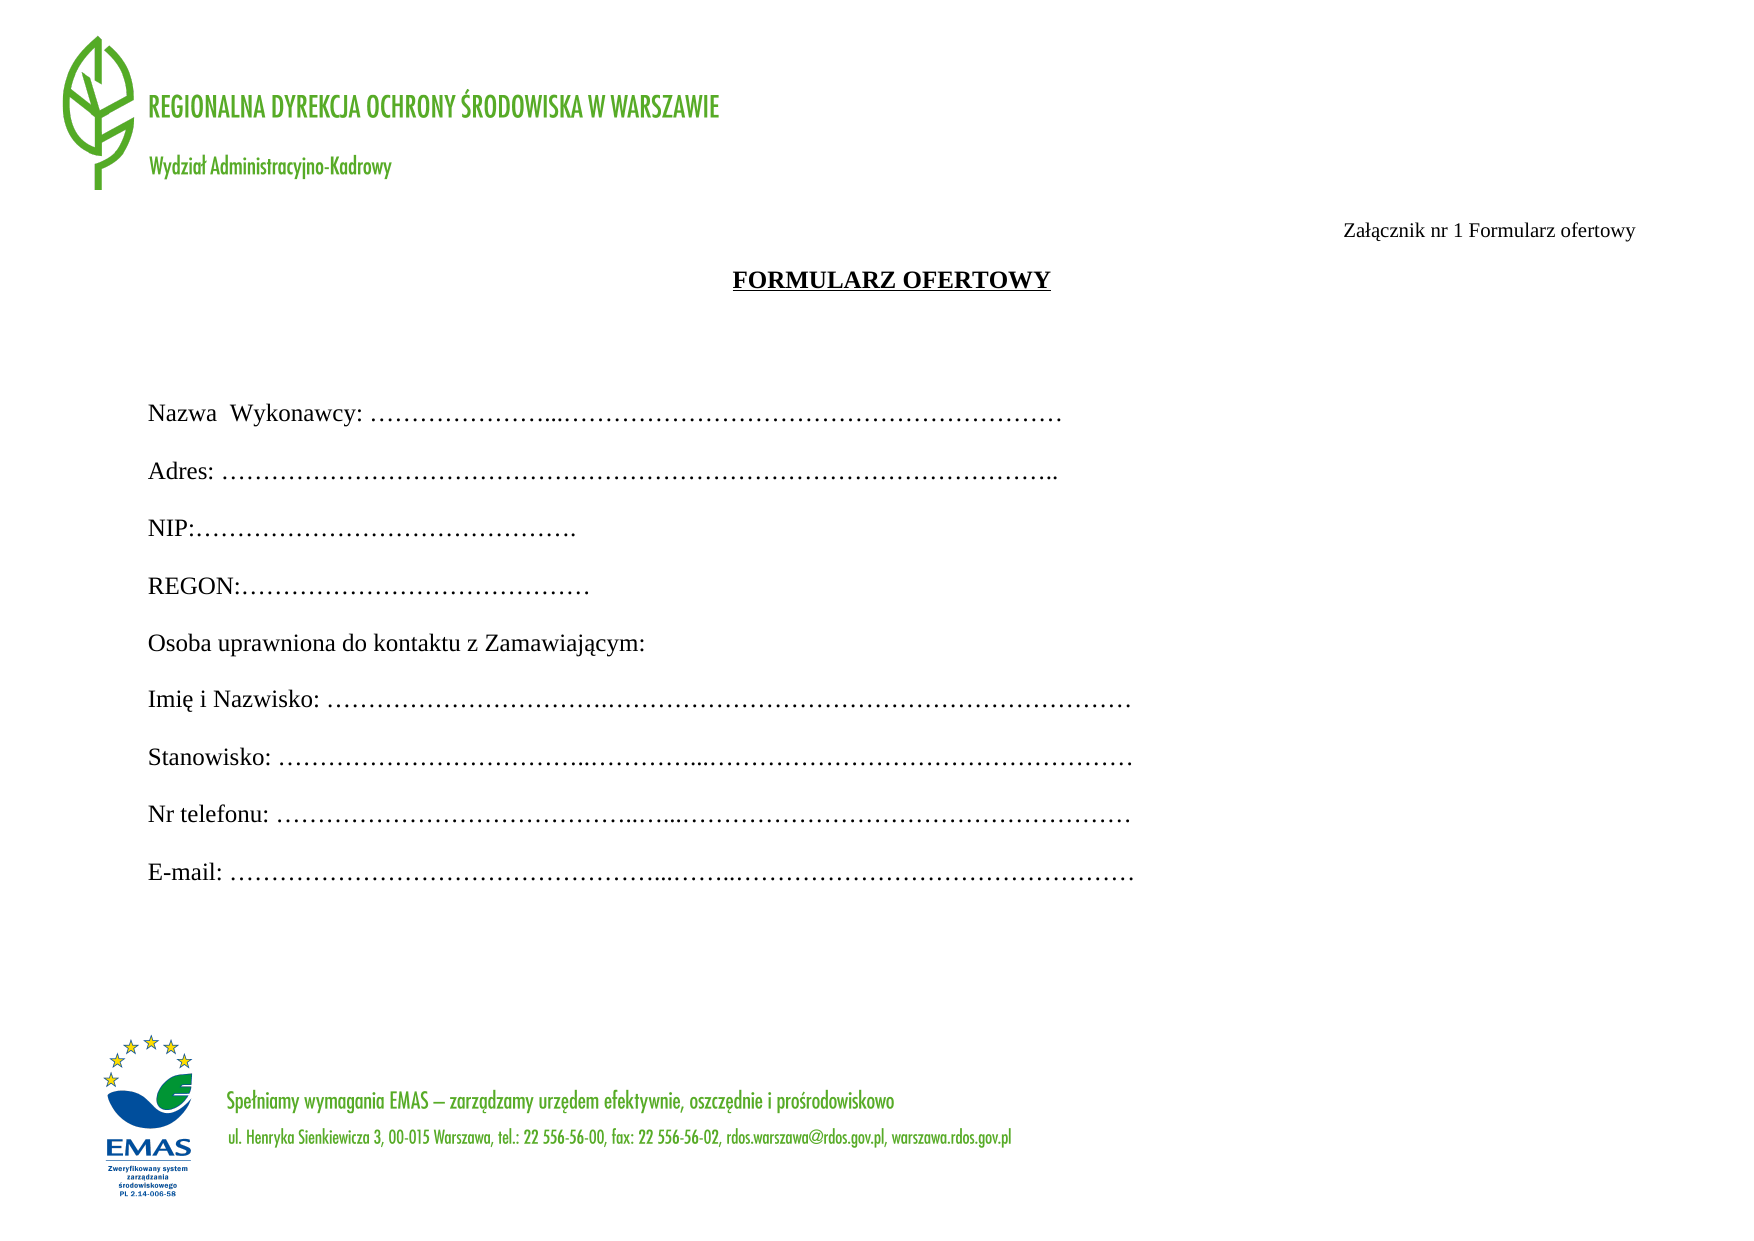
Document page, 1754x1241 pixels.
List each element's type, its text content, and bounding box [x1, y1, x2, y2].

text Nr telefonu: ……………………………………..…...……………………………………………… [148, 799, 1636, 828]
text FORMULARZ OFERTOWY [148, 265, 1636, 294]
text Stanowisko: ………………………………..…………...…………………………………………… [148, 742, 1636, 770]
text Załącznik nr 1 Formularz ofertowy [148, 218, 1636, 242]
picture [59, 35, 864, 191]
text E-mail: ……………………………………………...……..………………………………………… [148, 857, 1636, 885]
text Adres: ……………………………………………………………………………………….. [148, 456, 1636, 485]
text Imię i Nazwisko: …………………………….……………………………………………………… [148, 684, 1636, 713]
text Nazwa Wykonawcy: …………………...…………………………………………………… [148, 398, 1636, 427]
text NIP:………………………………………. [148, 513, 1636, 542]
text Osoba uprawniona do kontaktu z Zamawiającym: [148, 628, 1636, 657]
text REGON:…………………………………… [148, 571, 1636, 600]
picture [103, 1034, 1018, 1199]
